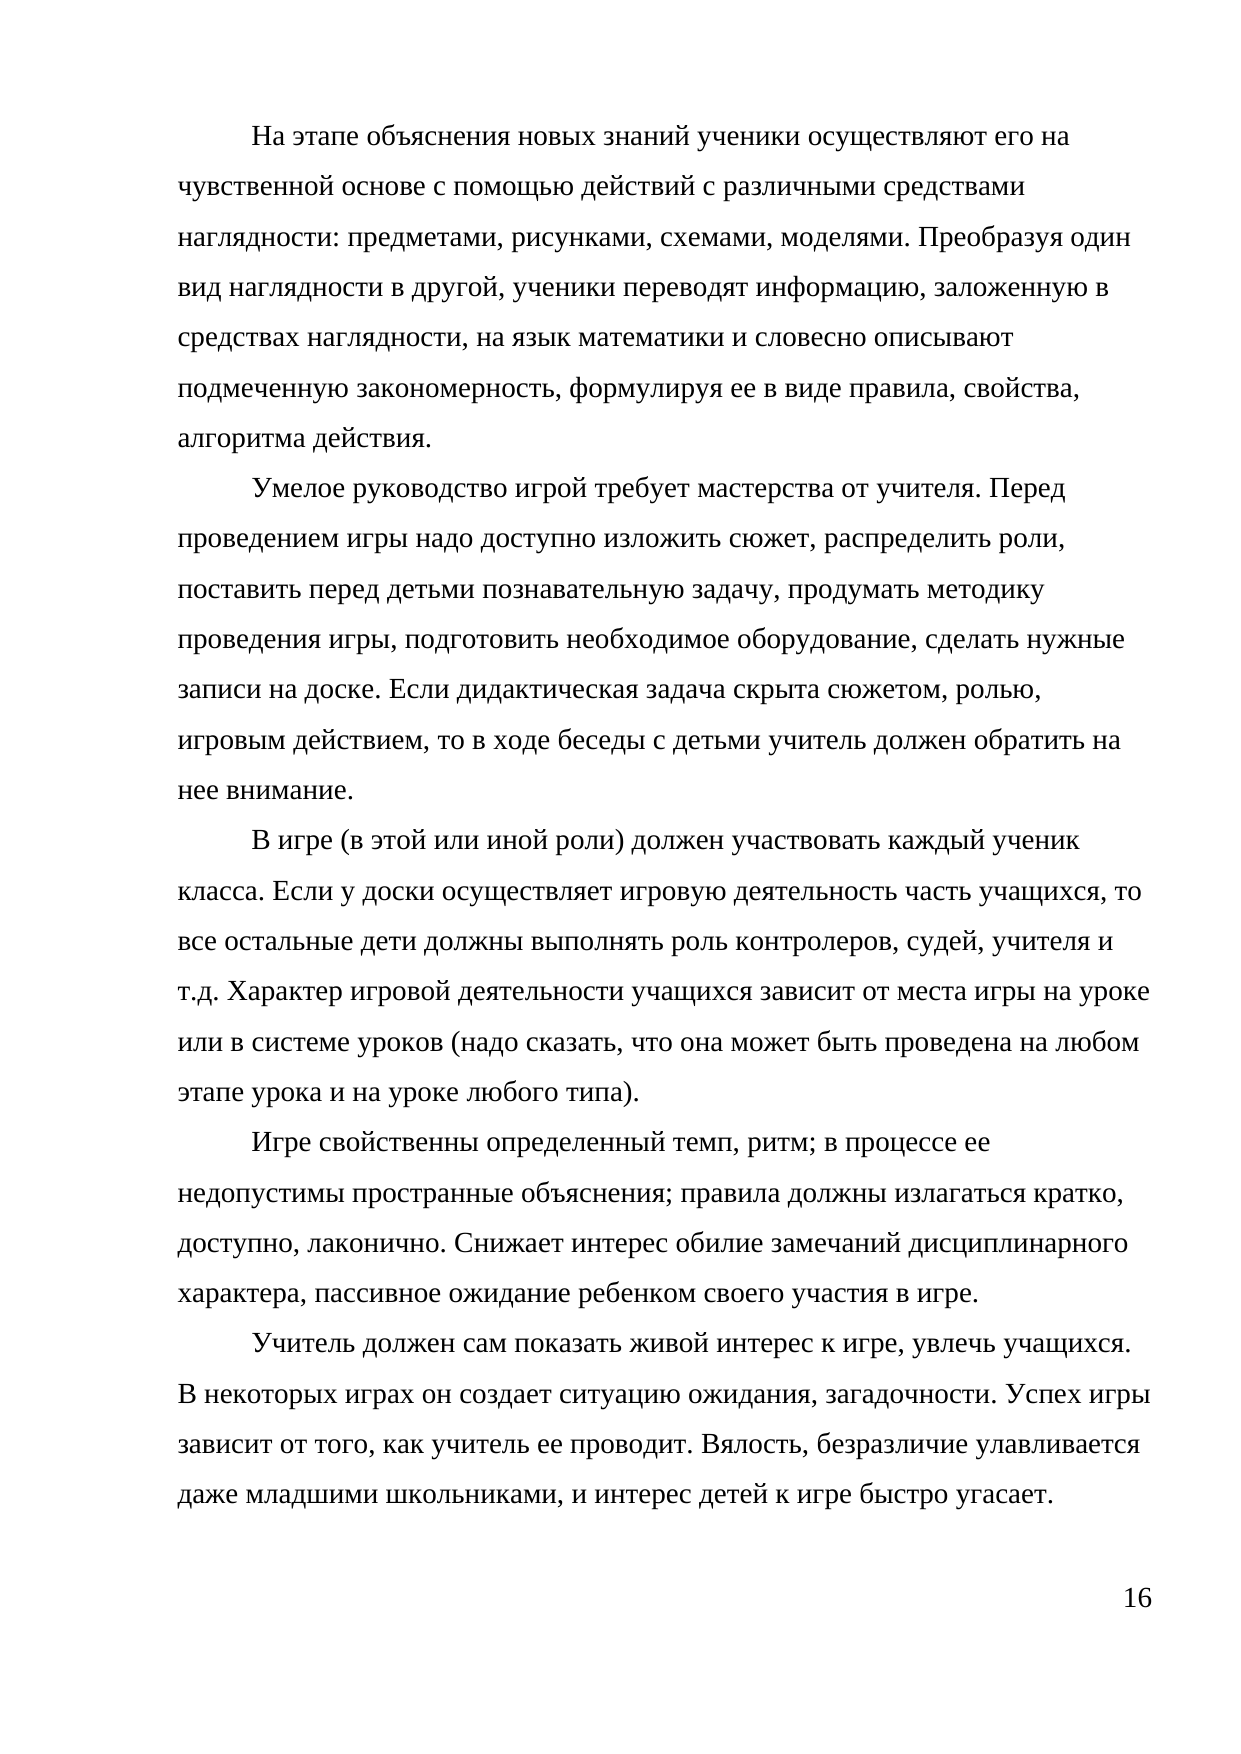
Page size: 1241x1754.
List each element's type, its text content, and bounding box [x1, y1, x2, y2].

text В игре (в этой или иной роли) должен участвовать каждый ученик класса. Если у доски осуществляет игровую деятельность часть учащихся, то все остальные дети должны выполнять роль контролеров, судей, учителя и т.д. Характер игровой деятельности учащихся зависит от места игры на уроке или в системе уроков (надо сказать, что она может быть проведена на любом этапе урока и на уроке любого типа). [177, 822, 1152, 1108]
text Умелое руководство игрой требует мастерства от учителя. Перед проведением игры надо доступно изложить сюжет, распределить роли, поставить перед детьми познавательную задачу, продумать методику проведения игры, подготовить необходимое оборудование, сделать нужные записи на доске. Если дидактическая задача скрыта сюжетом, ролью, игровым действием, то в ходе беседы с детьми учитель должен обратить на нее внимание. [177, 470, 1152, 806]
text Учитель должен сам показать живой интерес к игре, увлечь учащихся. В некоторых играх он создает ситуацию ожидания, загадочности. Успех игры зависит от того, как учитель ее проводит. Вялость, безразличие улавливается даже младшими школьниками, и интерес детей к игре быстро угасает. [177, 1326, 1152, 1510]
text Игре свойственны определенный темп, ритм; в процессе ее недопустимы пространные объяснения; правила должны излагаться кратко, доступно, лаконично. Снижает интерес обилие замечаний дисциплинарного характера, пассивное ожидание ребенком своего участия в игре. [177, 1124, 1152, 1309]
text На этапе объяснения новых знаний ученики осуществляют его на чувственной основе с помощью действий с различными средствами наглядности: предметами, рисунками, схемами, моделями. Преобразуя один вид наглядности в другой, ученики переводят информацию, заложенную в средствах наглядности, на язык математики и словесно описывают подмеченную закономерность, формулируя ее в виде правила, свойства, алгоритма действия. [177, 118, 1152, 453]
